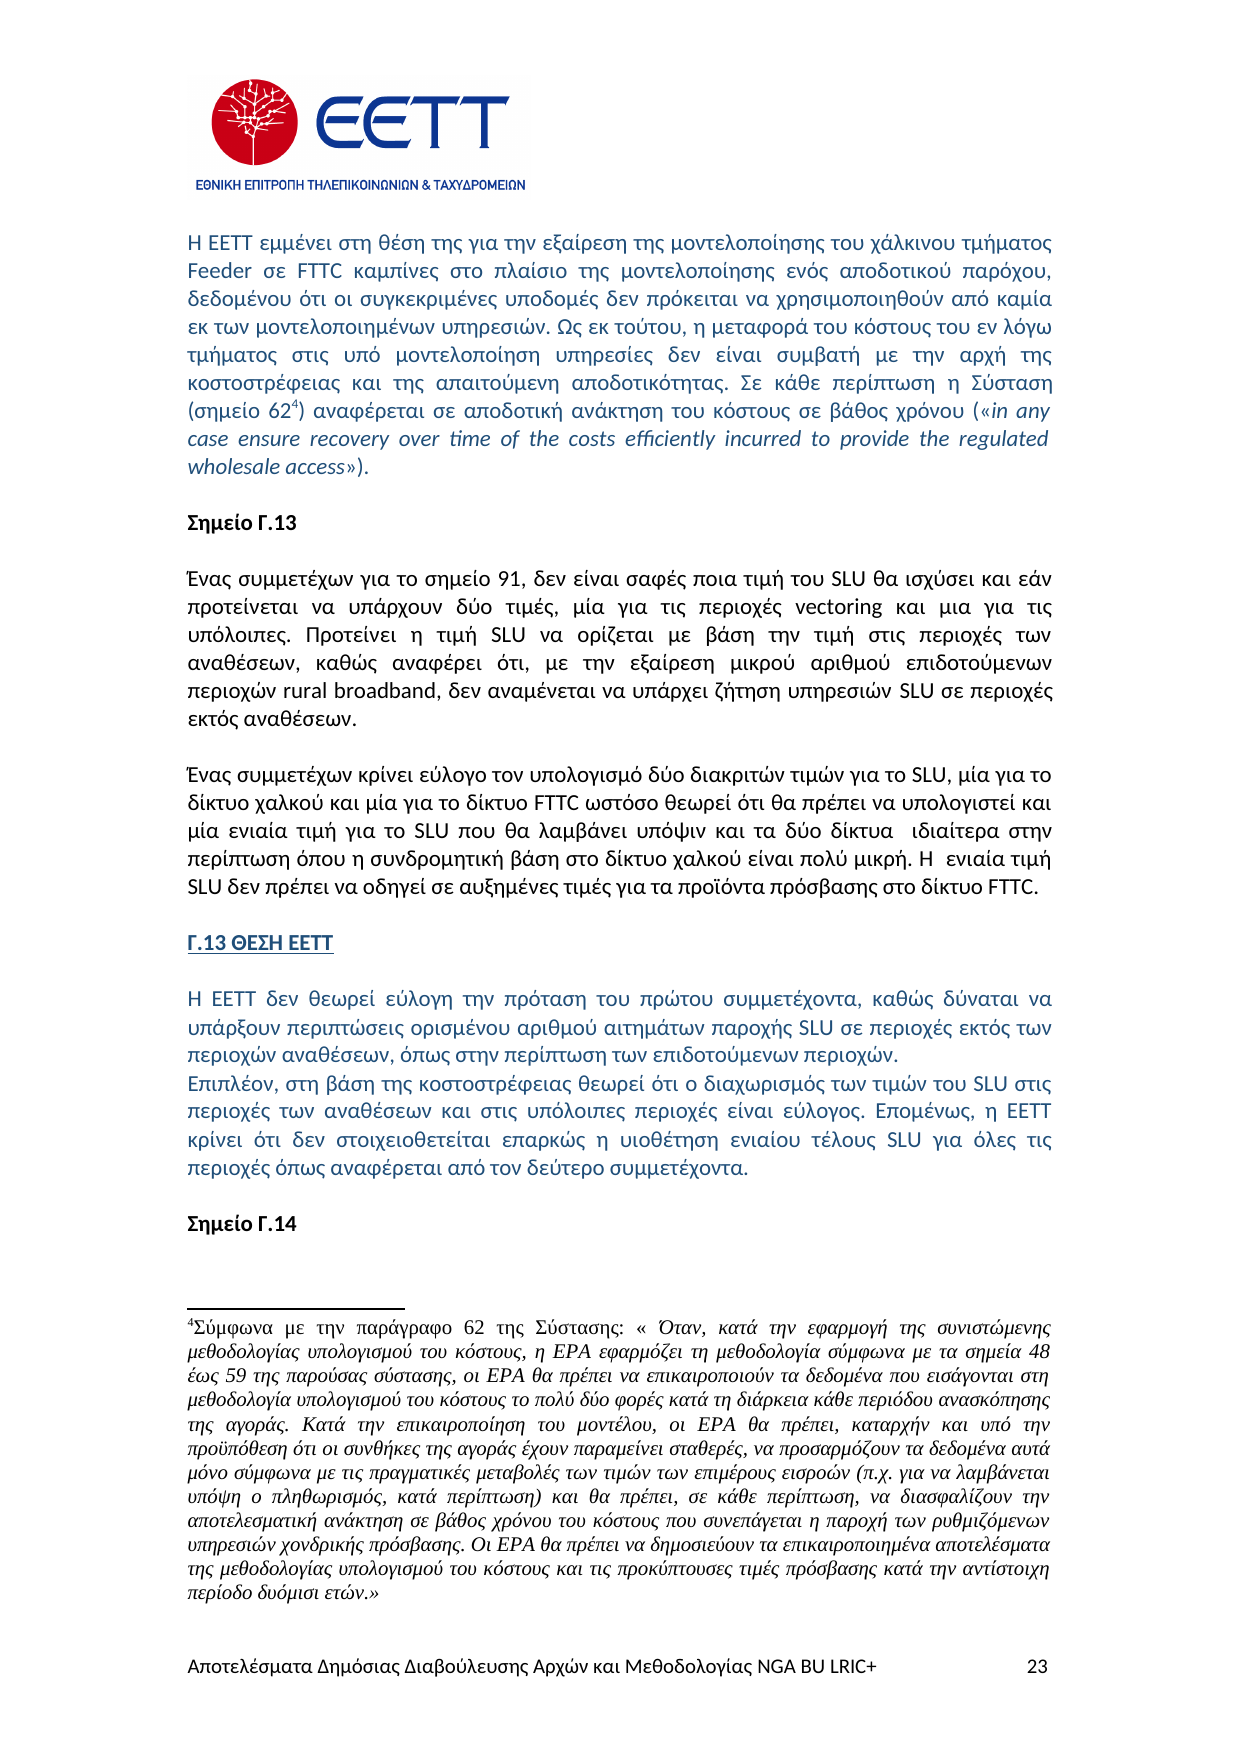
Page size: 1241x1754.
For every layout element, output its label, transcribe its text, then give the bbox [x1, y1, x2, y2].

text Σημείο Γ.13 [187, 508, 1053, 536]
text Η ΕΕΤΤ δεν θεωρεί εύλογη την πρόταση του πρώτου συμμετέχοντα, καθώς δύναται να υπάρξουν περιπτώσεις ορισμένου αριθμού αιτημάτων παροχής SLU σε περιοχές εκτός των περιοχών αναθέσεων, όπως στην περίπτωση των επιδοτούμενων περιοχών. [187, 984, 1053, 1069]
text Επιπλέον, στη βάση της κοστοστρέφειας θεωρεί ότι ο διαχωρισμός των τιμών του SLU στις περιοχές των αναθέσεων και στις υπόλοιπες περιοχές είναι εύλογος. Επομένως, η ΕΕΤΤ κρίνει ότι δεν στοιχειοθετείται επαρκώς η υιοθέτηση ενιαίου τέλους SLU για όλες τις περιοχές όπως αναφέρεται από τον δεύτερο συμμετέχοντα. [187, 1069, 1053, 1181]
text Σημείο Γ.14 [187, 1209, 1053, 1237]
text Γ.13 ΘΕΣΗ ΕΕΤΤ [187, 928, 1053, 957]
picture [187, 75, 531, 200]
text Η ΕΕΤΤ εμμένει στη θέση της για την εξαίρεση της μοντελοποίησης του χάλκινου τμήματος Feeder σε FTTC καμπίνες στο πλαίσιο της μοντελοποίησης ενός αποδοτικού παρόχου, δεδομένου ότι οι συγκεκριμένες υποδομές δεν πρόκειται να χρησιμοποιηθούν από καμία εκ των μοντελοποιημένων υπηρεσιών. Ως εκ τούτου, η μεταφορά του κόστους του εν λόγω τμήματος στις υπό μοντελοποίηση υπηρεσίες δεν είναι συμβατή με την αρχή της κοστοστρέφειας και της απαιτούμενη αποδοτικότητας. Σε κάθε περίπτωση η Σύσταση (σημείο 62) αναφέρεται σε αποδοτική ανάκτηση του κόστους σε βάθος χρόνου («in any case ensure recovery over time of the costs efficiently incurred to provide the regulated wholesale access»). [187, 228, 1053, 480]
text Ένας συμμετέχων για το σημείο 91, δεν είναι σαφές ποια τιμή του SLU θα ισχύσει και εάν προτείνεται να υπάρχουν δύο τιμές, μία για τις περιοχές vectoring και μια για τις υπόλοιπες. Προτείνει η τιμή SLU να ορίζεται με βάση την τιμή στις περιοχές των αναθέσεων, καθώς αναφέρει ότι, με την εξαίρεση μικρού αριθμού επιδοτούμενων περιοχών rural broadband, δεν αναμένεται να υπάρχει ζήτηση υπηρεσιών SLU σε περιοχές εκτός αναθέσεων. [187, 564, 1053, 732]
text Ένας συμμετέχων κρίνει εύλογο τον υπολογισμό δύο διακριτών τιμών για το SLU, μία για το δίκτυο χαλκού και μία για το δίκτυο FTTC ωστόσο θεωρεί ότι θα πρέπει να υπολογιστεί και μία ενιαία τιμή για το SLU που θα λαμβάνει υπόψιν και τα δύο δίκτυα ιδιαίτερα στην περίπτωση όπου η συνδρομητική βάση στο δίκτυο χαλκού είναι πολύ μικρή. Η ενιαία τιμή SLU δεν πρέπει να οδηγεί σε αυξημένες τιμές για τα προϊόντα πρόσβασης στο δίκτυο FTTC. [187, 760, 1053, 901]
